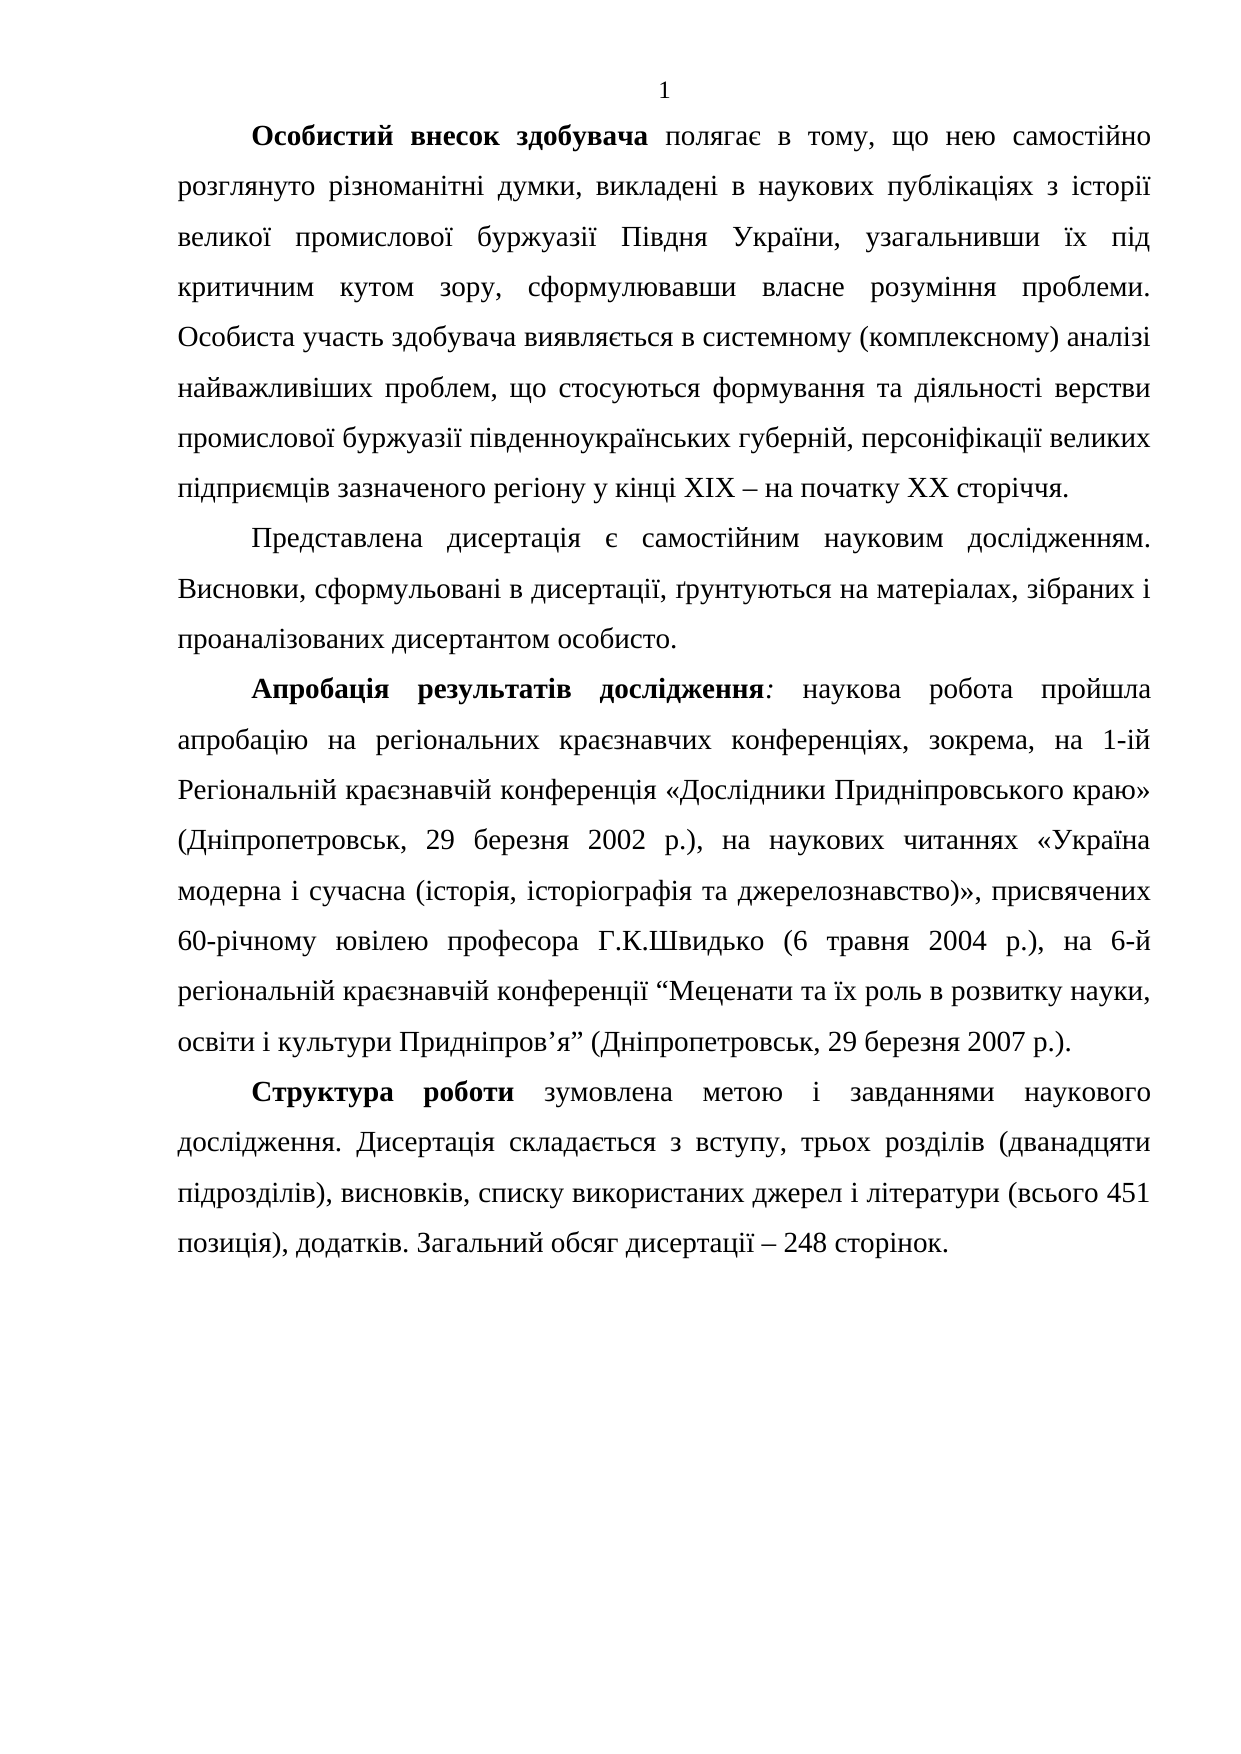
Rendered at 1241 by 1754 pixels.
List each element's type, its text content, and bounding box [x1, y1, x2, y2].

text Структура роботи зумовлена метою і завданнями наукового дослідження. Дисертація складається з вступу, трьох розділів (дванадцяти підрозділів), висновків, списку використаних джерел і літератури (всього 451 позиція), додатків. Загальний обсяг дисертації – 248 сторінок. [177, 1074, 1152, 1258]
text Особистий внесок здобувача полягає в тому, що нею самостійно розглянуто різноманітні думки, викладені в наукових публікаціях з історії великої промислової буржуазії Півдня України, узагальнивши їх під критичним кутом зору, сформулювавши власне розуміння проблеми. Особиста участь здобувача виявляється в системному (комплексному) аналізі найважливіших проблем, що стосуються формування та діяльності верстви промислової буржуазії південноукраїнських губерній, персоніфікації великих підприємців зазначеного регіону у кінці ХІХ – на початку ХХ сторіччя. [177, 118, 1152, 504]
text Апробація результатів дослідження: наукова робота пройшла апробацію на регіональних краєзнавчих конференціях, зокрема, на 1-ій Регіональній краєзнавчій конференція «Дослідники Придніпровського краю» (Дніпропетровськ, 29 березня 2002 р.), на наукових читаннях «Україна модерна і сучасна (історія, історіографія та джерелознавство)», присвячених 60-річному ювілею професора Г.К.Швидько (6 травня 2004 р.), на 6-й регіональній краєзнавчій конференції “Меценати та їх роль в розвитку науки, освіти і культури Придніпров’я” (Дніпропетровськ, 29 березня 2007 р.). [177, 672, 1152, 1057]
text Представлена дисертація є самостійним науковим дослідженням. Висновки, сформульовані в дисертації, ґрунтуються на матеріалах, зібраних і проаналізованих дисертантом особисто. [177, 521, 1152, 655]
